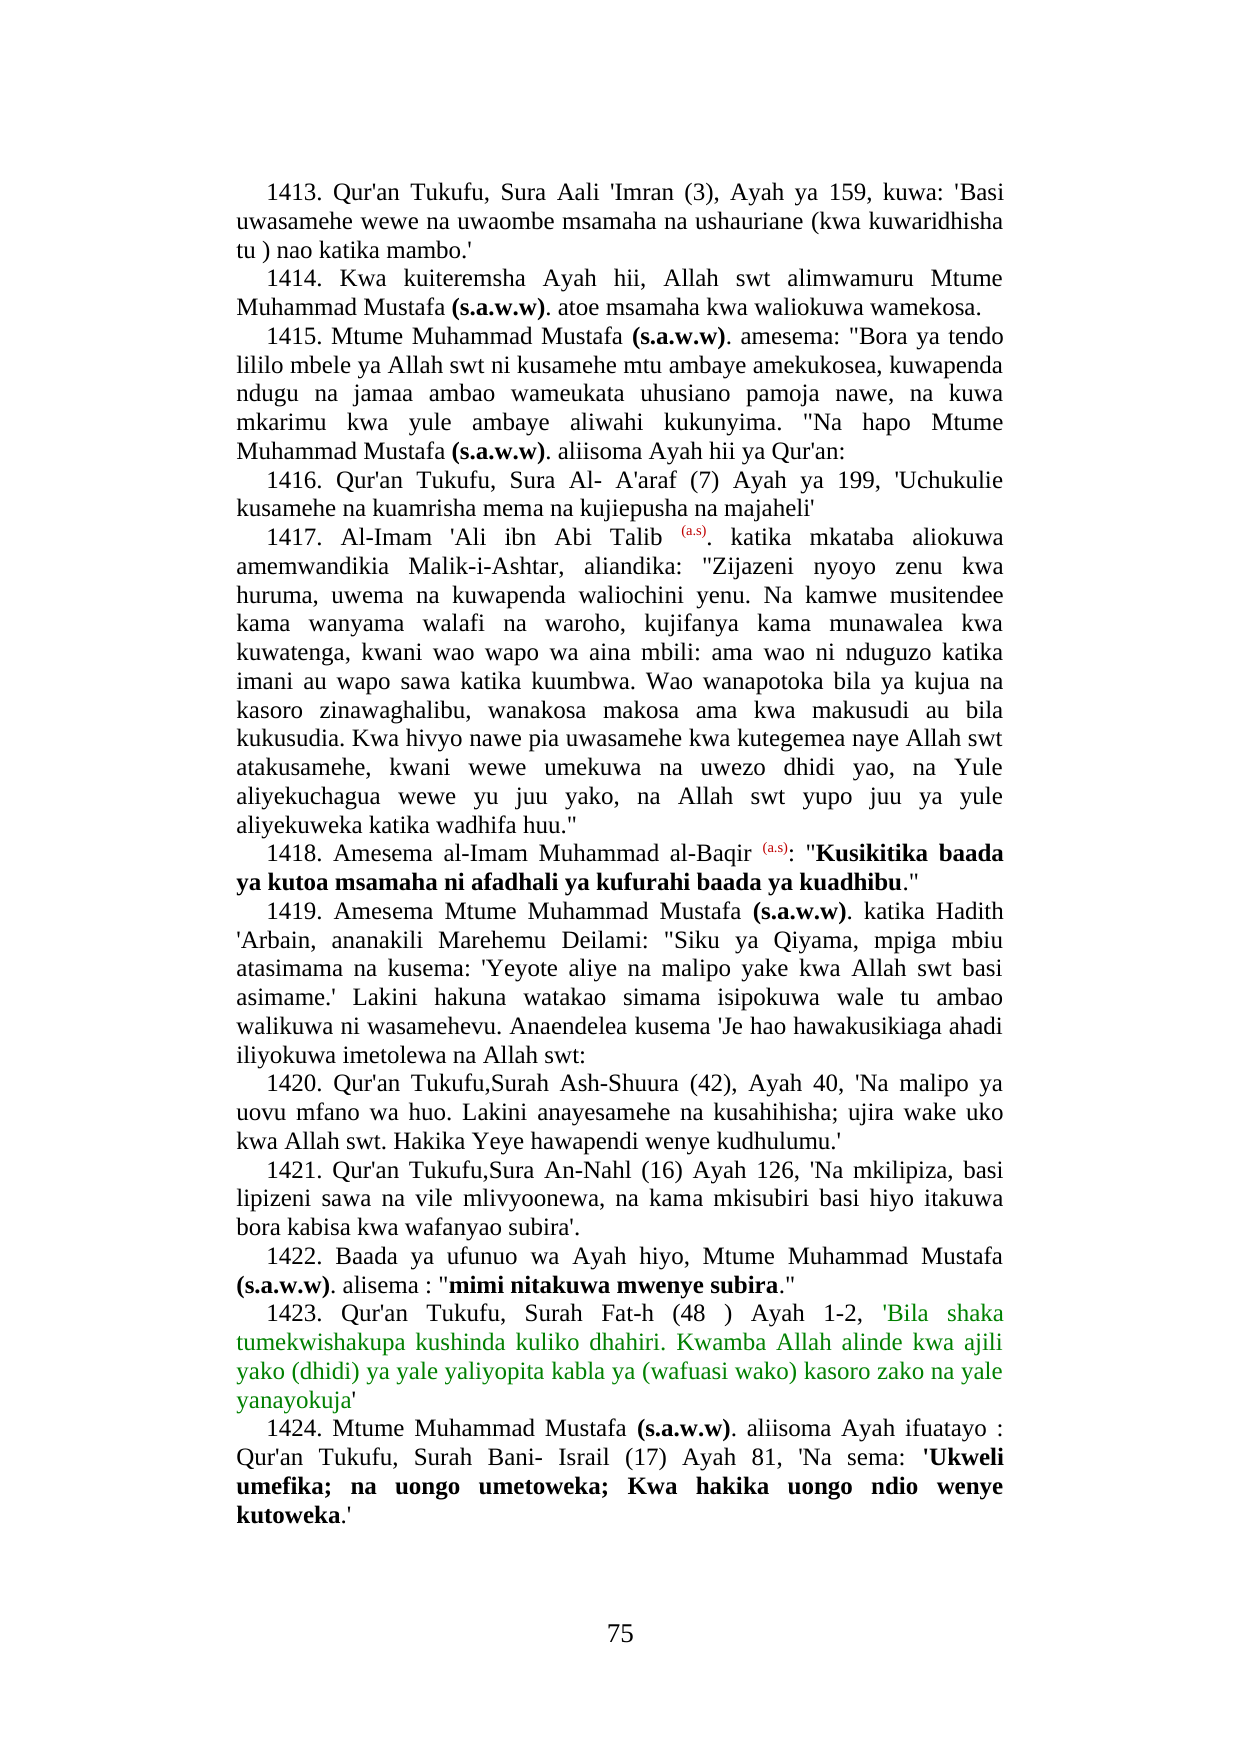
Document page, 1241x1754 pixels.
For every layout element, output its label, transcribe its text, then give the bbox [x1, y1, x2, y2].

text 1415. Mtume Muhammad Mustafa (s.a.w.w). amesema: "Bora ya tendo lililo mbele ya Allah swt ni kusamehe mtu ambaye amekukosea, kuwapenda ndugu na jamaa ambao wameukata uhusiano pamoja nawe, na kuwa mkarimu kwa yule ambaye aliwahi kukunyima. "Na hapo Mtume Muhammad Mustafa (s.a.w.w). aliisoma Ayah hii ya Qur'an: [236, 321, 1004, 465]
text 1417. Al-Imam 'Ali ibn Abi Talib (a.s). katika mkataba aliokuwa amemwandikia Malik-i-Ashtar, aliandika: "Zijazeni nyoyo zenu kwa huruma, uwema na kuwapenda waliochini yenu. Na kamwe musitendee kama wanyama walafi na waroho, kujifanya kama munawalea kwa kuwatenga, kwani wao wapo wa aina mbili: ama wao ni nduguzo katika imani au wapo sawa katika kuumbwa. Wao wanapotoka bila ya kujua na kasoro zinawaghalibu, wanakosa makosa ama kwa makusudi au bila kukusudia. Kwa hivyo nawe pia uwasamehe kwa kutegemea naye Allah swt atakusamehe, kwani wewe umekuwa na uwezo dhidi yao, na Yule aliyekuchagua wewe yu juu yako, na Allah swt yupo juu ya yule aliyekuweka katika wadhifa huu." [236, 522, 1004, 838]
text 1421. Qur'an Tukufu,Sura An-Nahl (16) Ayah 126, 'Na mkilipiza, basi lipizeni sawa na vile mlivyoonewa, na kama mkisubiri basi hiyo itakuwa bora kabisa kwa wafanyao subira'. [236, 1155, 1004, 1241]
text 1418. Amesema al-Imam Muhammad al-Baqir (a.s): "Kusikitika baada ya kutoa msamaha ni afadhali ya kufurahi baada ya kuadhibu." [236, 838, 1004, 896]
text 1416. Qur'an Tukufu, Sura Al- A'araf (7) Ayah ya 199, 'Uchukulie kusamehe na kuamrisha mema na kujiepusha na majaheli' [236, 465, 1004, 522]
text 1422. Baada ya ufunuo wa Ayah hiyo, Mtume Muhammad Mustafa (s.a.w.w). alisema : "mimi nitakuwa mwenye subira." [236, 1241, 1004, 1298]
text 1423. Qur'an Tukufu, Surah Fat-h (48 ) Ayah 1-2, 'Bila shaka tumekwishakupa kushinda kuliko dhahiri. Kwamba Allah alinde kwa ajili yako (dhidi) ya yale yaliyopita kabla ya (wafuasi wako) kasoro zako na yale yanayokuja' [236, 1298, 1004, 1413]
text 1420. Qur'an Tukufu,Surah Ash-Shuura (42), Ayah 40, 'Na malipo ya uovu mfano wa huo. Lakini anayesamehe na kusahihisha; ujira wake uko kwa Allah swt. Hakika Yeye hawapendi wenye kudhulumu.' [236, 1068, 1004, 1155]
text 1414. Kwa kuiteremsha Ayah hii, Allah swt alimwamuru Mtume Muhammad Mustafa (s.a.w.w). atoe msamaha kwa waliokuwa wamekosa. [236, 263, 1004, 321]
text 1413. Qur'an Tukufu, Sura Aali 'Imran (3), Ayah ya 159, kuwa: 'Basi uwasamehe wewe na uwaombe msamaha na ushauriane (kwa kuwaridhisha tu ) nao katika mambo.' [236, 177, 1004, 263]
text 1419. Amesema Mtume Muhammad Mustafa (s.a.w.w). katika Hadith 'Arbain, ananakili Marehemu Deilami: "Siku ya Qiyama, mpiga mbiu atasimama na kusema: 'Yeyote aliye na malipo yake kwa Allah swt basi asimame.' Lakini hakuna watakao simama isipokuwa wale tu ambao walikuwa ni wasamehevu. Anaendelea kusema 'Je hao hawakusikiaga ahadi iliyokuwa imetolewa na Allah swt: [236, 896, 1004, 1068]
text 1424. Mtume Muhammad Mustafa (s.a.w.w). aliisoma Ayah ifuatayo : Qur'an Tukufu, Surah Bani- Israil (17) Ayah 81, 'Na sema: 'Ukweli umefika; na uongo umetoweka; Kwa hakika uongo ndio wenye kutoweka.' [236, 1413, 1004, 1528]
